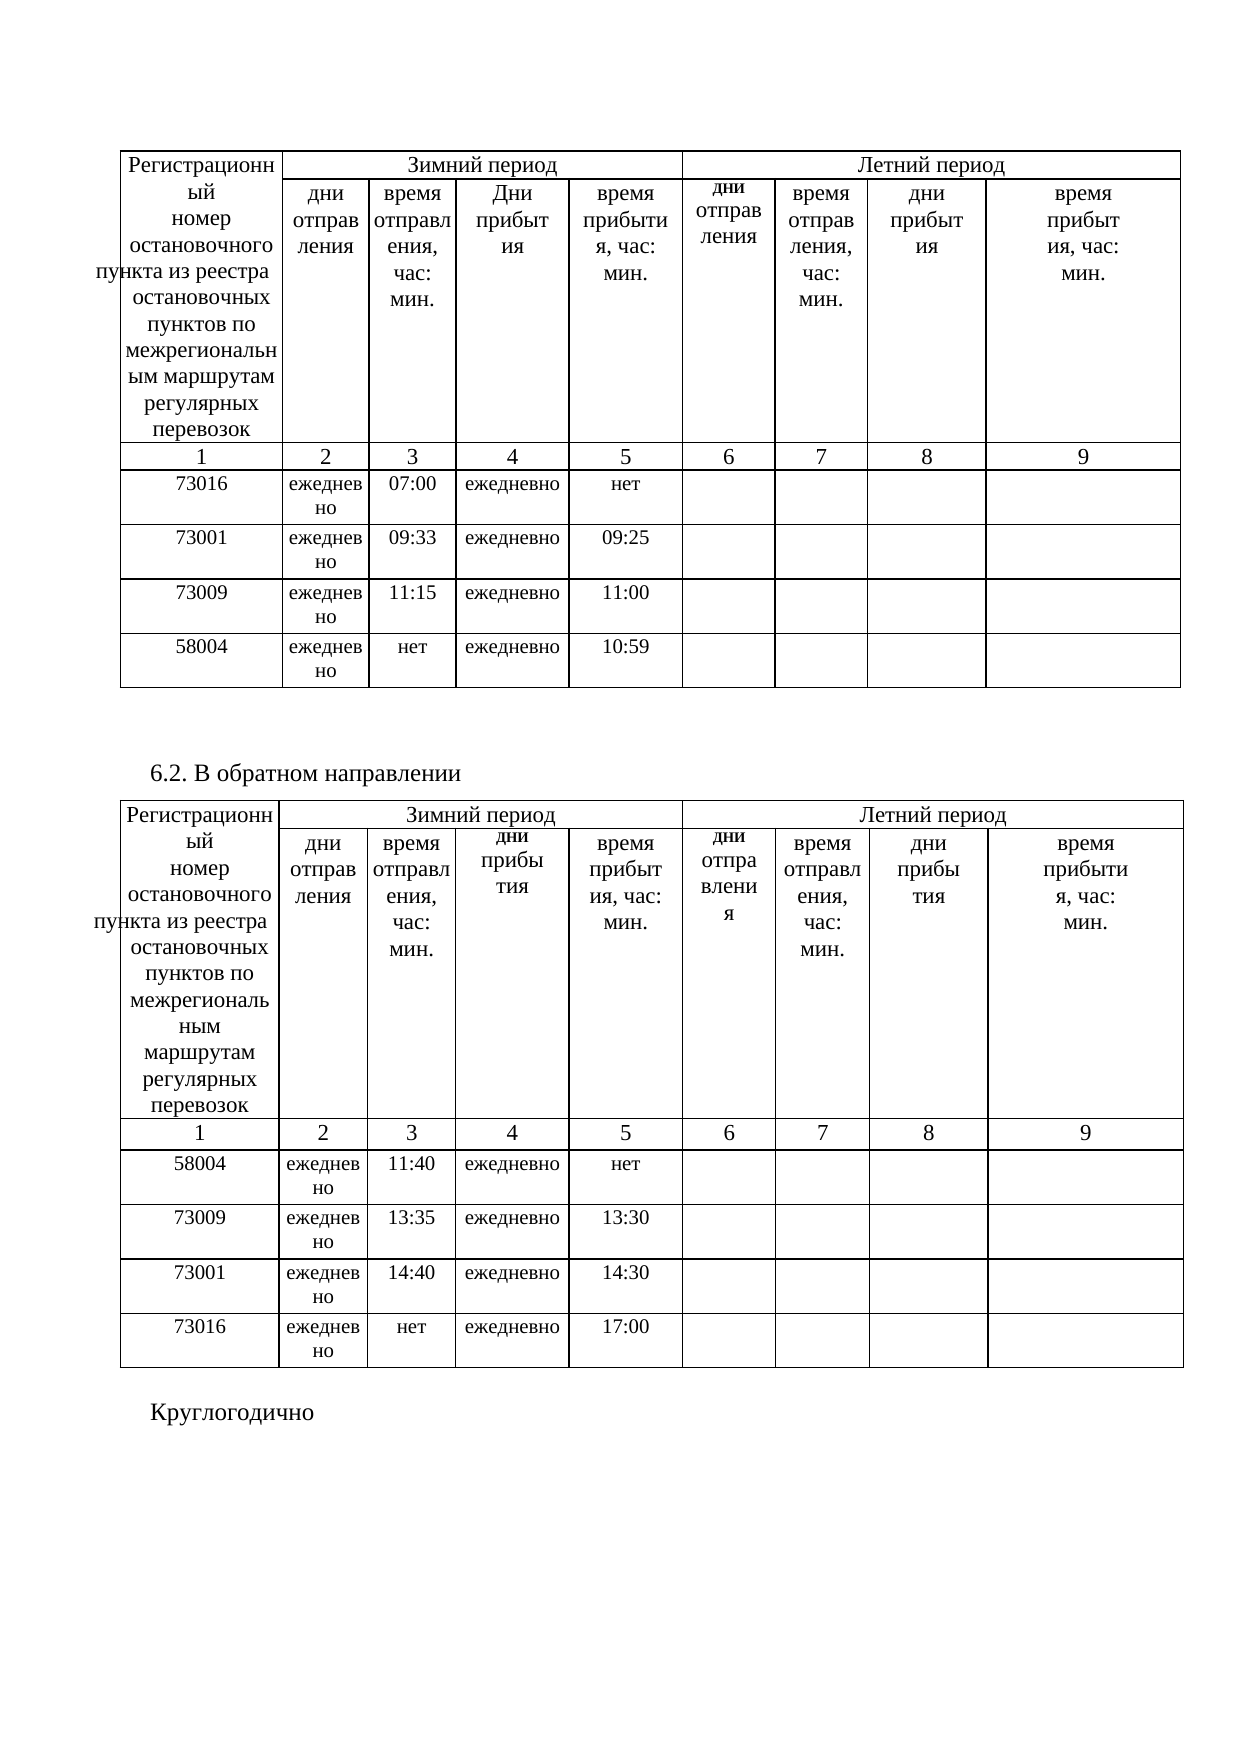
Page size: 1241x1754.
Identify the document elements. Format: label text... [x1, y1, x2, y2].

table_cell 9 [987, 443, 1180, 469]
table_cell время отправл ения, час: мин. [368, 829, 455, 1117]
table_cell 14:40 [368, 1260, 455, 1312]
table_cell ДНИ отпра влени я [683, 829, 775, 1117]
table_cell ежедневно [457, 634, 568, 687]
table_cell 58004 [121, 634, 282, 687]
table_cell [683, 525, 774, 578]
table_cell [989, 1314, 1183, 1367]
table_cell 8 [870, 1119, 987, 1149]
table_cell ежедневно [456, 1260, 568, 1312]
table_cell [989, 1151, 1183, 1204]
table_cell 1 [121, 443, 282, 469]
table_cell [776, 1314, 869, 1367]
table_cell 17:00 [570, 1314, 682, 1367]
table_cell [870, 1151, 987, 1204]
table_cell [987, 471, 1180, 524]
table_cell [776, 525, 867, 578]
table_cell ежедневно [456, 1151, 568, 1204]
table_cell 58004 [121, 1151, 278, 1204]
table_cell 1 [121, 1119, 278, 1149]
table_cell [683, 1151, 775, 1204]
table_cell [683, 1260, 775, 1312]
table_cell [868, 471, 985, 524]
table_cell ежедневно [456, 1205, 568, 1258]
table_cell нет [370, 634, 455, 687]
table_cell [870, 1205, 987, 1258]
table_cell 2 [280, 1119, 367, 1149]
table_cell ДНИ прибы тия [456, 829, 568, 1117]
table_cell [776, 471, 867, 524]
table_cell 4 [456, 1119, 568, 1149]
table_cell время отправ ления, час: мин. [776, 180, 867, 441]
table_cell [776, 1151, 869, 1204]
table_cell 73009 [121, 1205, 278, 1258]
table_cell 73009 [121, 580, 282, 632]
table_cell [683, 1205, 775, 1258]
table_cell 07:00 [370, 471, 455, 524]
table_cell [683, 634, 774, 687]
table_cell [868, 634, 985, 687]
table_cell 3 [368, 1119, 455, 1149]
table_cell дни отправ ления [280, 829, 367, 1117]
table_cell [989, 1205, 1183, 1258]
table_cell [868, 580, 985, 632]
table_cell 11:00 [570, 580, 682, 632]
table_cell 73001 [121, 525, 282, 578]
table_cell [776, 634, 867, 687]
table_cell 73001 [121, 1260, 278, 1312]
table_header Регистрационный номер остановочного пункта из реестра остановочных пунктов по межрегиональным маршрутам регулярных перевозок [121, 152, 282, 441]
table_cell 3 [370, 443, 455, 469]
table_cell 09:33 [370, 525, 455, 578]
table_header Зимний период [280, 801, 682, 828]
table_cell [683, 1314, 775, 1367]
table_cell 9 [989, 1119, 1183, 1149]
table_header Зимний период [283, 152, 682, 178]
table_cell [776, 1205, 869, 1258]
table_cell ежедневно [280, 1314, 367, 1367]
table_header Регистрационный номер остановочного пункта из реестра остановочных пунктов по межрегиональным маршрутам регулярных перевозок [121, 801, 278, 1117]
table_cell время отправл ения, час: мин. [370, 180, 455, 441]
table_cell 11:40 [368, 1151, 455, 1204]
table_cell ежедневно [283, 634, 368, 687]
table_cell 7 [776, 443, 867, 469]
table_cell время прибыт ия, час: мин. [570, 829, 682, 1117]
table_cell ежедневно [280, 1151, 367, 1204]
table_cell время прибыти я, час: мин. [989, 829, 1183, 1117]
table_cell [776, 1260, 869, 1312]
table_cell [987, 634, 1180, 687]
table_cell ежедневно [457, 580, 568, 632]
table_cell 6 [683, 1119, 775, 1149]
table_cell [987, 580, 1180, 632]
table_cell 8 [868, 443, 985, 469]
table_cell ежедневно [457, 525, 568, 578]
table_cell ежедневно [456, 1314, 568, 1367]
table_cell 73016 [121, 1314, 278, 1367]
table_cell 5 [570, 443, 682, 469]
table_cell 13:30 [570, 1205, 682, 1258]
table_cell 7 [776, 1119, 869, 1149]
table_cell ДНИ отправ ления [683, 180, 774, 441]
table_cell Дни прибыт ия [457, 180, 568, 441]
table_cell время прибыт ия, час: мин. [987, 180, 1180, 441]
table_cell дни прибы тия [870, 829, 987, 1117]
table_cell [776, 580, 867, 632]
table_cell 11:15 [370, 580, 455, 632]
table_cell ежедневно [280, 1260, 367, 1312]
table_cell [870, 1314, 987, 1367]
table_cell 10:59 [570, 634, 682, 687]
table_cell 4 [457, 443, 568, 469]
table_header Летний период [683, 801, 1183, 828]
text 6.2. В обратном направлении [150, 758, 1090, 787]
table_cell ежедневно [457, 471, 568, 524]
table_cell 13:35 [368, 1205, 455, 1258]
table_cell [989, 1260, 1183, 1312]
table_cell 5 [570, 1119, 682, 1149]
table_cell нет [368, 1314, 455, 1367]
table_cell [683, 580, 774, 632]
table_cell ежедневно [283, 471, 368, 524]
table_cell 2 [283, 443, 368, 469]
table_cell нет [570, 1151, 682, 1204]
table_cell [987, 525, 1180, 578]
table_cell ежедневно [283, 525, 368, 578]
table_cell время прибыти я, час: мин. [570, 180, 682, 441]
table_cell 14:30 [570, 1260, 682, 1312]
table_cell нет [570, 471, 682, 524]
table_cell [870, 1260, 987, 1312]
table_cell 6 [683, 443, 774, 469]
table_cell время отправл ения, час: мин. [776, 829, 869, 1117]
table_cell [683, 471, 774, 524]
table_header Летний период [683, 152, 1180, 178]
table_cell дни прибыт ия [868, 180, 985, 441]
table_cell 73016 [121, 471, 282, 524]
table_cell 09:25 [570, 525, 682, 578]
table_cell ежедневно [280, 1205, 367, 1258]
table_cell [868, 525, 985, 578]
table_cell дни отправ ления [283, 180, 368, 441]
table_cell ежедневно [283, 580, 368, 632]
text Круглогодично [150, 1397, 1090, 1426]
